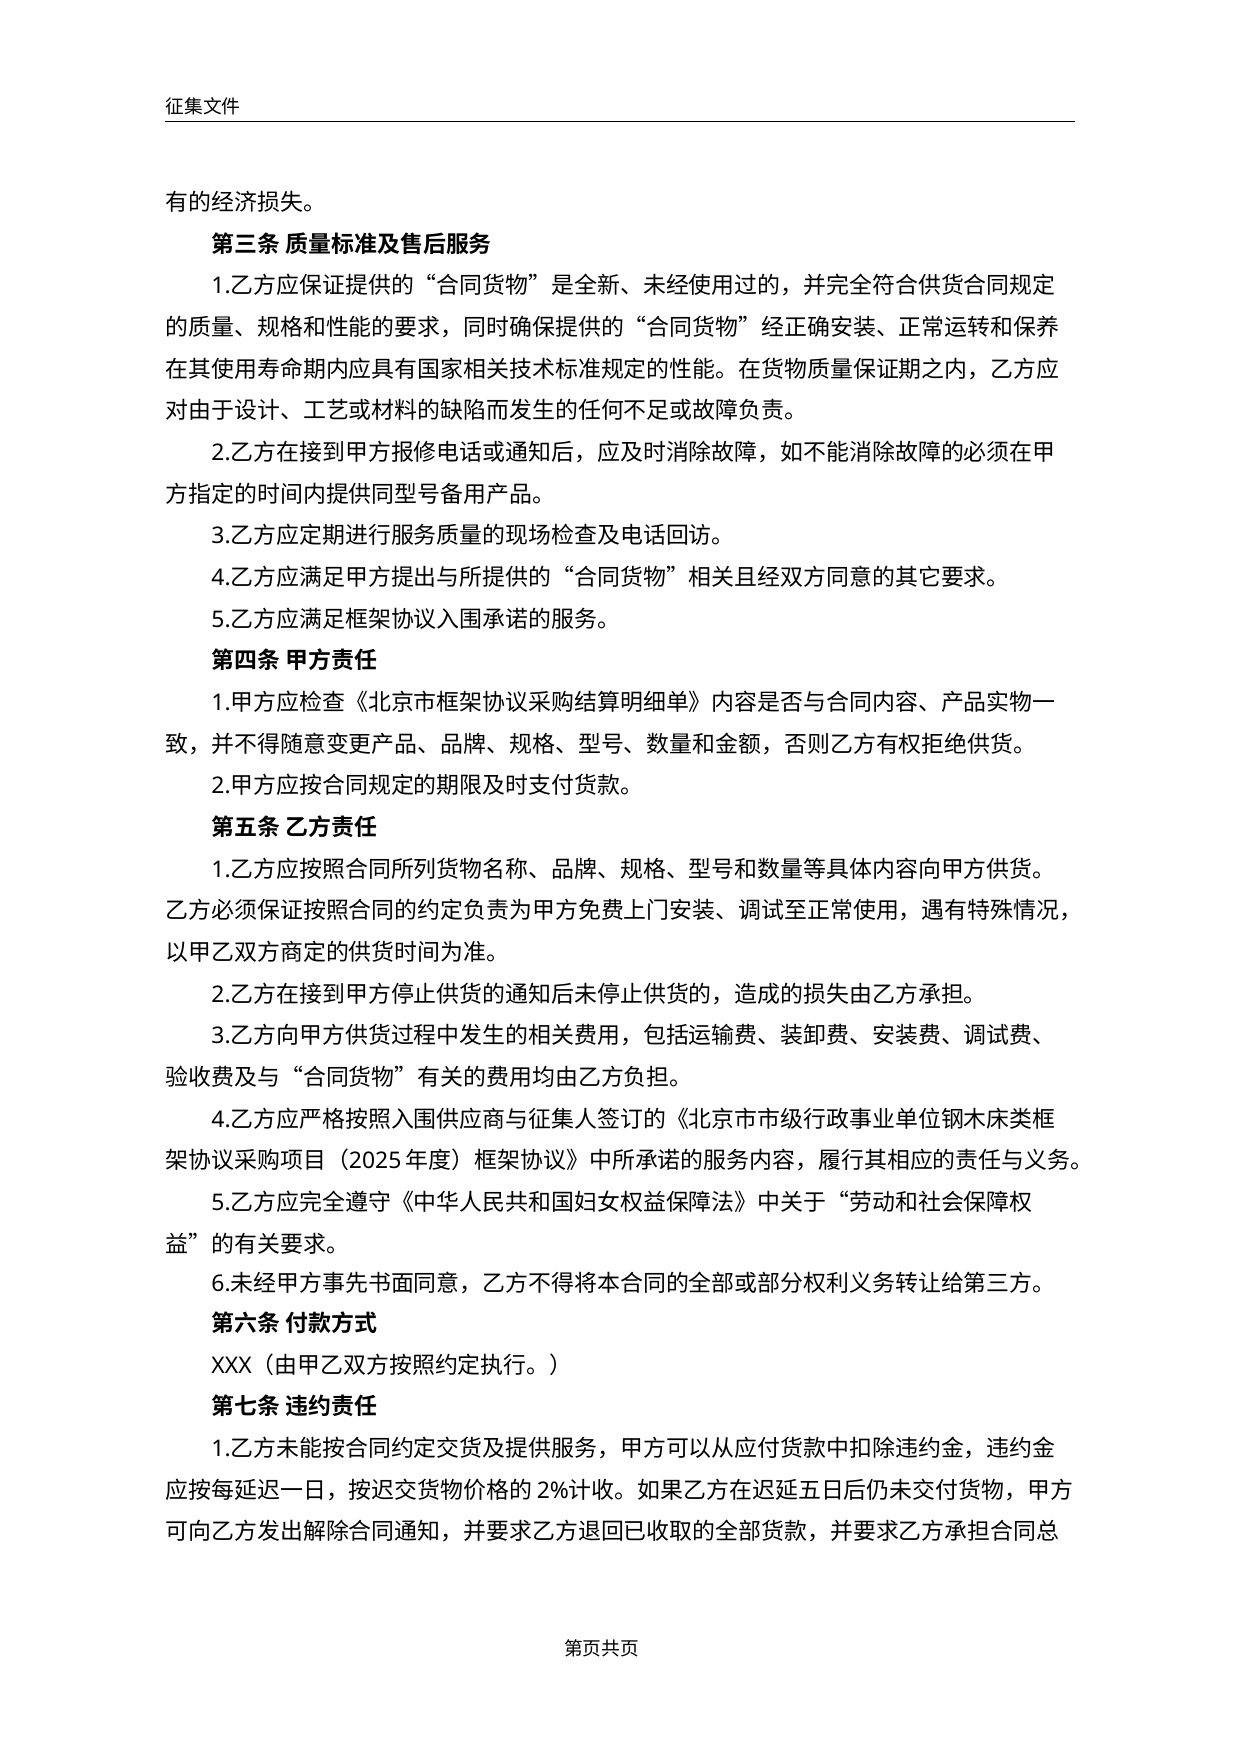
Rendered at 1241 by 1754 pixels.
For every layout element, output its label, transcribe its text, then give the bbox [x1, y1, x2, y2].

text 第三条 质量标准及售后服务 [165, 219, 1075, 261]
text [165, 1423, 1075, 1548]
text XXX（由甲乙双方按照约定执行。） [165, 1340, 1075, 1381]
text 第五条 乙方责任 [165, 802, 1075, 844]
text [165, 177, 1075, 219]
text 2.甲方应按合同规定的期限及时支付货款。 [165, 761, 1075, 802]
text 2.乙方在接到甲方报修电话或通知后，应及时消除故障，如不能消除故障的必须在甲方指定的时间内提供同型号备用产品。 [165, 427, 1075, 511]
text 4.乙方应满足甲方提出与所提供的“合同货物”相关且经双方同意的其它要求。 [165, 552, 1075, 594]
text 第六条 付款方式 [165, 1298, 1075, 1340]
text 5.乙方应满足框架协议入围承诺的服务。 [165, 594, 1075, 636]
text 6.未经甲方事先书面同意，乙方不得将本合同的全部或部分权利义务转让给第三方。 [165, 1261, 1075, 1298]
text 2.乙方在接到甲方停止供货的通知后未停止供货的，造成的损失由乙方承担。 [165, 969, 1075, 1011]
text 5.乙方应完全遵守《中华人民共和国妇女权益保障法》中关于“劳动和社会保障权益”的有关要求。 [165, 1177, 1075, 1261]
text 3.乙方应定期进行服务质量的现场检查及电话回访。 [165, 511, 1075, 552]
text 1.乙方应按照合同所列货物名称、品牌、规格、型号和数量等具体内容向甲方供货。乙方必须保证按照合同的约定负责为甲方免费上门安装、调试至正常使用，遇有特殊情况，以甲乙双方商定的供货时间为准。 [165, 844, 1075, 969]
text 第七条 违约责任 [165, 1381, 1075, 1423]
text 第四条 甲方责任 [165, 636, 1075, 677]
text 1.甲方应检查《北京市框架协议采购结算明细单》内容是否与合同内容、产品实物一致，并不得随意变更产品、品牌、规格、型号、数量和金额，否则乙方有权拒绝供货。 [165, 677, 1075, 761]
text 4.乙方应严格按照入围供应商与征集人签订的《北京市市级行政事业单位钢木床类框架协议采购项目（2025年度）框架协议》中所承诺的服务内容，履行其相应的责任与义务。 [165, 1094, 1075, 1177]
text 1.乙方应保证提供的“合同货物”是全新、未经使用过的，并完全符合供货合同规定的质量、规格和性能的要求，同时确保提供的“合同货物”经正确安装、正常运转和保养在其使用寿命期内应具有国家相关技术标准规定的性能。在货物质量保证期之内，乙方应对由于设计、工艺或材料的缺陷而发生的任何不足或故障负责。 [165, 261, 1075, 427]
text 3.乙方向甲方供货过程中发生的相关费用，包括运输费、装卸费、安装费、调试费、验收费及与“合同货物”有关的费用均由乙方负担。 [165, 1011, 1075, 1094]
